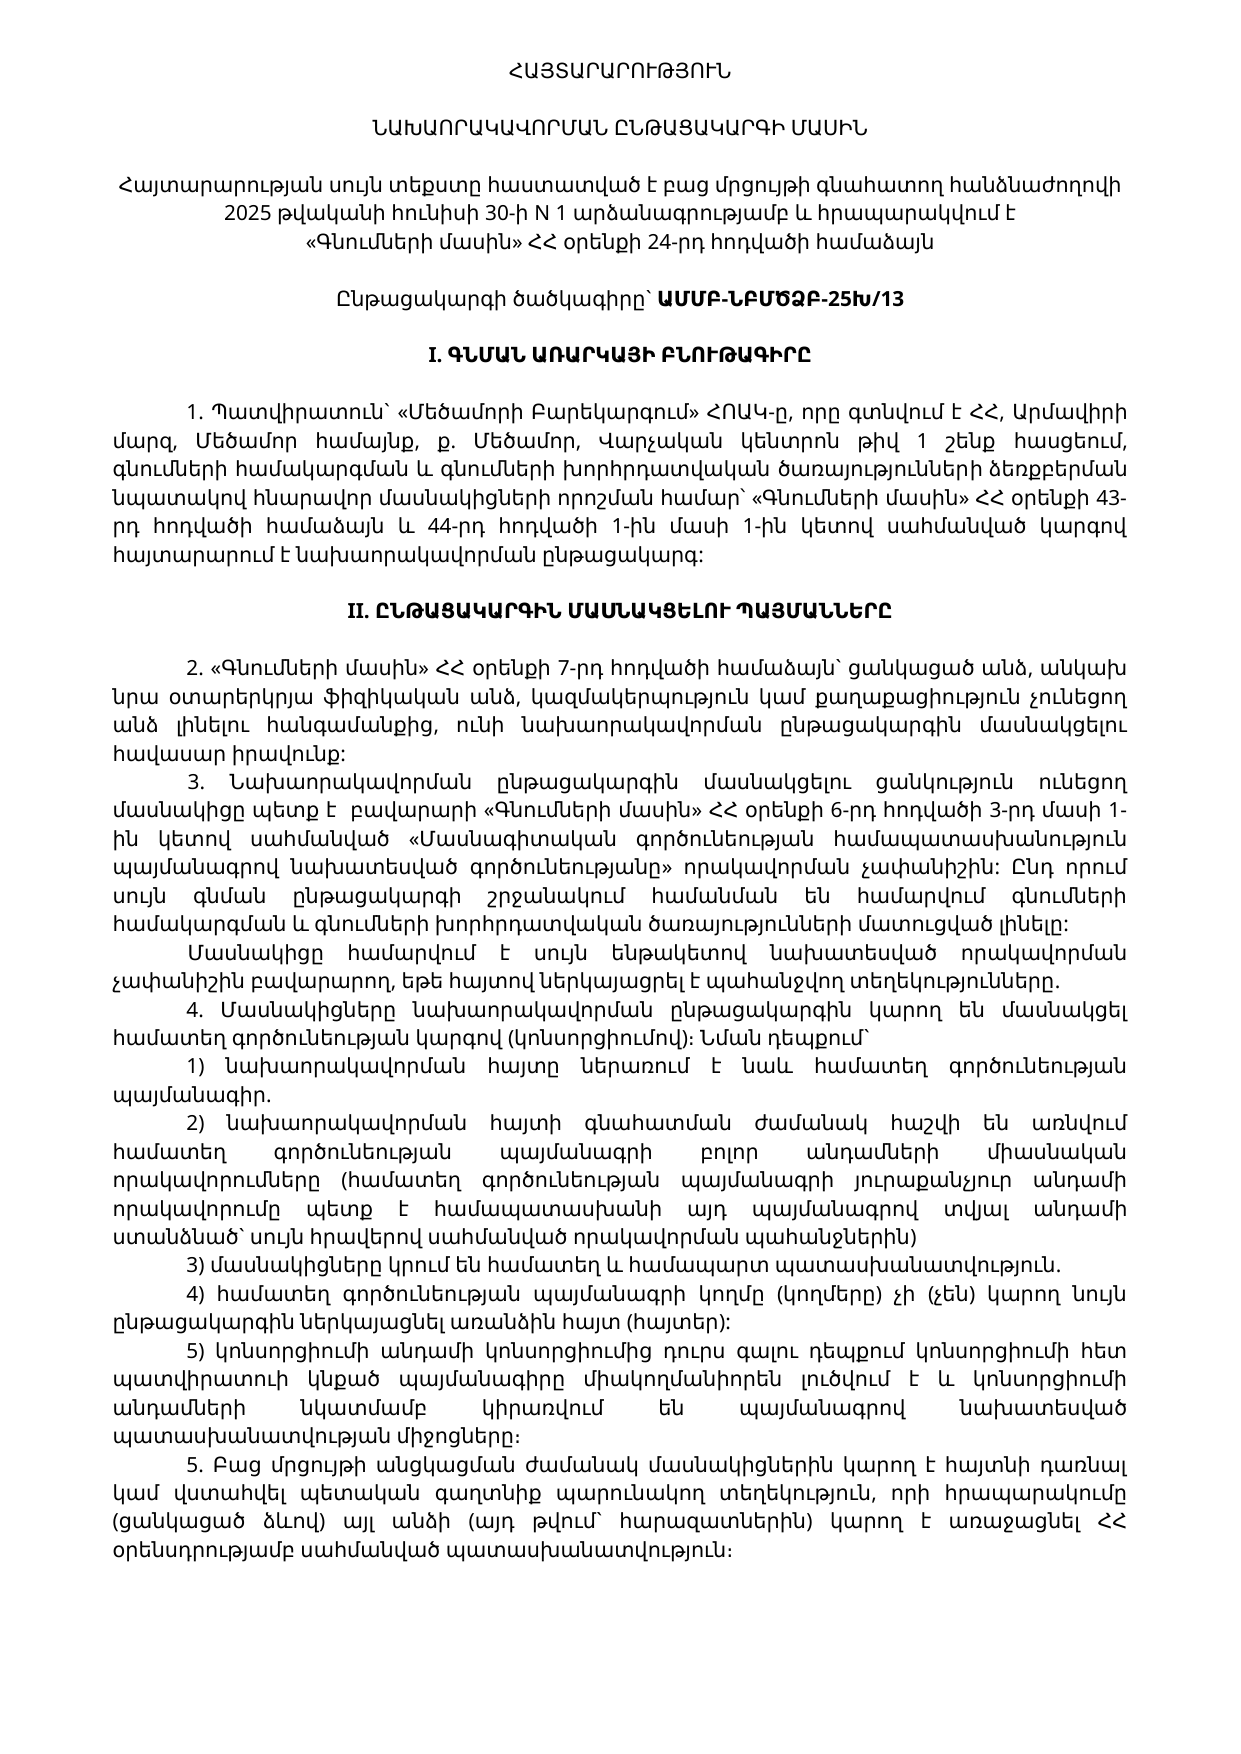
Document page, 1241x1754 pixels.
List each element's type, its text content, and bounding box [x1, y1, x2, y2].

text 4. Մասնակիցները նախաորակավորման ընթացակարգին կարող են մասնակցել համատեղ գործունեության կարգով (կոնսորցիումով)։ Նման դեպքում` [112, 995, 1128, 1052]
text 2. «Գնումների մասին» ՀՀ օրենքի 7-րդ հոդվածի համաձայն` ցանկացած անձ, անկախ նրա օտարերկրյա ֆիզիկական անձ, կազմակերպություն կամ քաղաքացիություն չունեցող անձ լինելու հանգամանքից, ունի նախաորակավորման ընթացակարգին մասնակցելու հավասար իրավունք: [112, 653, 1128, 767]
text 2) նախաորակավորման հայտի գնահատման ժամանակ հաշվի են առնվում համատեղ գործունեության պայմանագրի բոլոր անդամների միասնական որակավորումները (համատեղ գործունեության պայմանագրի յուրաքանչյուր անդամի որակավորումը պետք է համապատասխանի այդ պայմանագրով տվյալ անդամի ստանձնած` սույն հրավերով սահմանված որակավորման պահանջներին) [112, 1108, 1128, 1251]
text «Գնումների մասին» ՀՀ օրենքի 24-րդ հոդվածի համաձայն [112, 227, 1128, 255]
text 3) մասնակիցները կրում են համատեղ և համապարտ պատասխանատվություն. [112, 1251, 1128, 1279]
text ՆԱԽԱՈՐԱԿԱՎՈՐՄԱՆ ԸՆԹԱՑԱԿԱՐԳԻ ՄԱՍԻՆ [112, 113, 1128, 142]
text 1) նախաորակավորման հայտը ներառում է նաև համատեղ գործունեության պայմանագիր. [112, 1052, 1128, 1108]
text 3. Նախաորակավորման ընթացակարգին մասնակցելու ցանկություն ունեցող մասնակիցը պետք է բավարարի «Գնումների մասին» ՀՀ օրենքի 6-րդ հոդվածի 3-րդ մասի 1-ին կետով սահմանված «Մասնագիտական գործունեության համապատասխանություն պայմանագրով նախատեսված գործունեությանը» որակավորման չափանիշին: Ընդ որում սույն գնման ընթացակարգի շրջանակում համանման են համարվում գնումների համակարգման և գնումների խորհրդատվական ծառայությունների մատուցված լինելը: [112, 767, 1128, 938]
text Հայտարարության սույն տեքստը հաստատված է բաց մրցույթի գնահատող հանձնաժողովի 2025 թվականի հունիսի 30-ի N 1 արձանագրությամբ և հրապարակվում է [112, 170, 1128, 227]
text 1. Պատվիրատուն` «Մեծամորի Բարեկարգում» ՀՈԱԿ-ը, որը գտնվում է ՀՀ, Արմավիրի մարզ, Մեծամոր համայնք, ք. Մեծամոր, Վարչական կենտրոն թիվ 1 շենք հասցեում, գնումների համակարգման և գնումների խորհրդատվական ծառայությունների ձեռքբերման նպատակով հնարավոր մասնակիցների որոշման համար՝ «Գնումների մասին» ՀՀ օրենքի 43-րդ հոդվածի համաձայն և 44-րդ հոդվածի 1-ին մասի 1-ին կետով սահմանված կարգով հայտարարում է նախաորակավորման ընթացակարգ: [112, 397, 1128, 568]
text II. ԸՆԹԱՑԱԿԱՐԳԻՆ ՄԱՍՆԱԿՑԵԼՈՒ ՊԱՅՄԱՆՆԵՐԸ [112, 597, 1128, 625]
text Մասնակիցը համարվում է սույն ենթակետով նախատեսված որակավորման չափանիշին բավարարող, եթե հայտով ներկայացրել է պահանջվող տեղեկությունները. [112, 938, 1128, 995]
text 5) կոնսորցիումի անդամի կոնսորցիումից դուրս գալու դեպքում կոնսորցիումի հետ պատվիրատուի կնքած պայմանագիրը միակողմանիորեն լուծվում է և կոնսորցիումի անդամների նկատմամբ կիրառվում են պայմանագրով նախատեսված պատասխանատվության միջոցները։ [112, 1336, 1128, 1450]
text ՀԱՅՏԱՐԱՐՈՒԹՅՈՒՆ [112, 56, 1128, 85]
text Ընթացակարգի ծածկագիրը` ԱՄՄԲ-ՆԲՄԾՁԲ-25Խ/13 [112, 284, 1128, 312]
text 4) համատեղ գործունեության պայմանագրի կողմը (կողմերը) չի (չեն) կարող նույն ընթացակարգին ներկայացնել առանձին հայտ (հայտեր): [112, 1279, 1128, 1336]
text 5. Բաց մրցույթի անցկացման ժամանակ մասնակիցներին կարող է հայտնի դառնալ կամ վստահվել պետական գաղտնիք պարունակող տեղեկություն, որի հրապարակումը (ցանկացած ձևով) այլ անձի (այդ թվում` հարազատներին) կարող է առաջացնել ՀՀ օրենսդրությամբ սահմանված պատասխանատվություն։ [112, 1450, 1128, 1563]
text I. ԳՆՄԱՆ ԱՌԱՐԿԱՅԻ ԲՆՈՒԹԱԳԻՐԸ [112, 341, 1128, 369]
